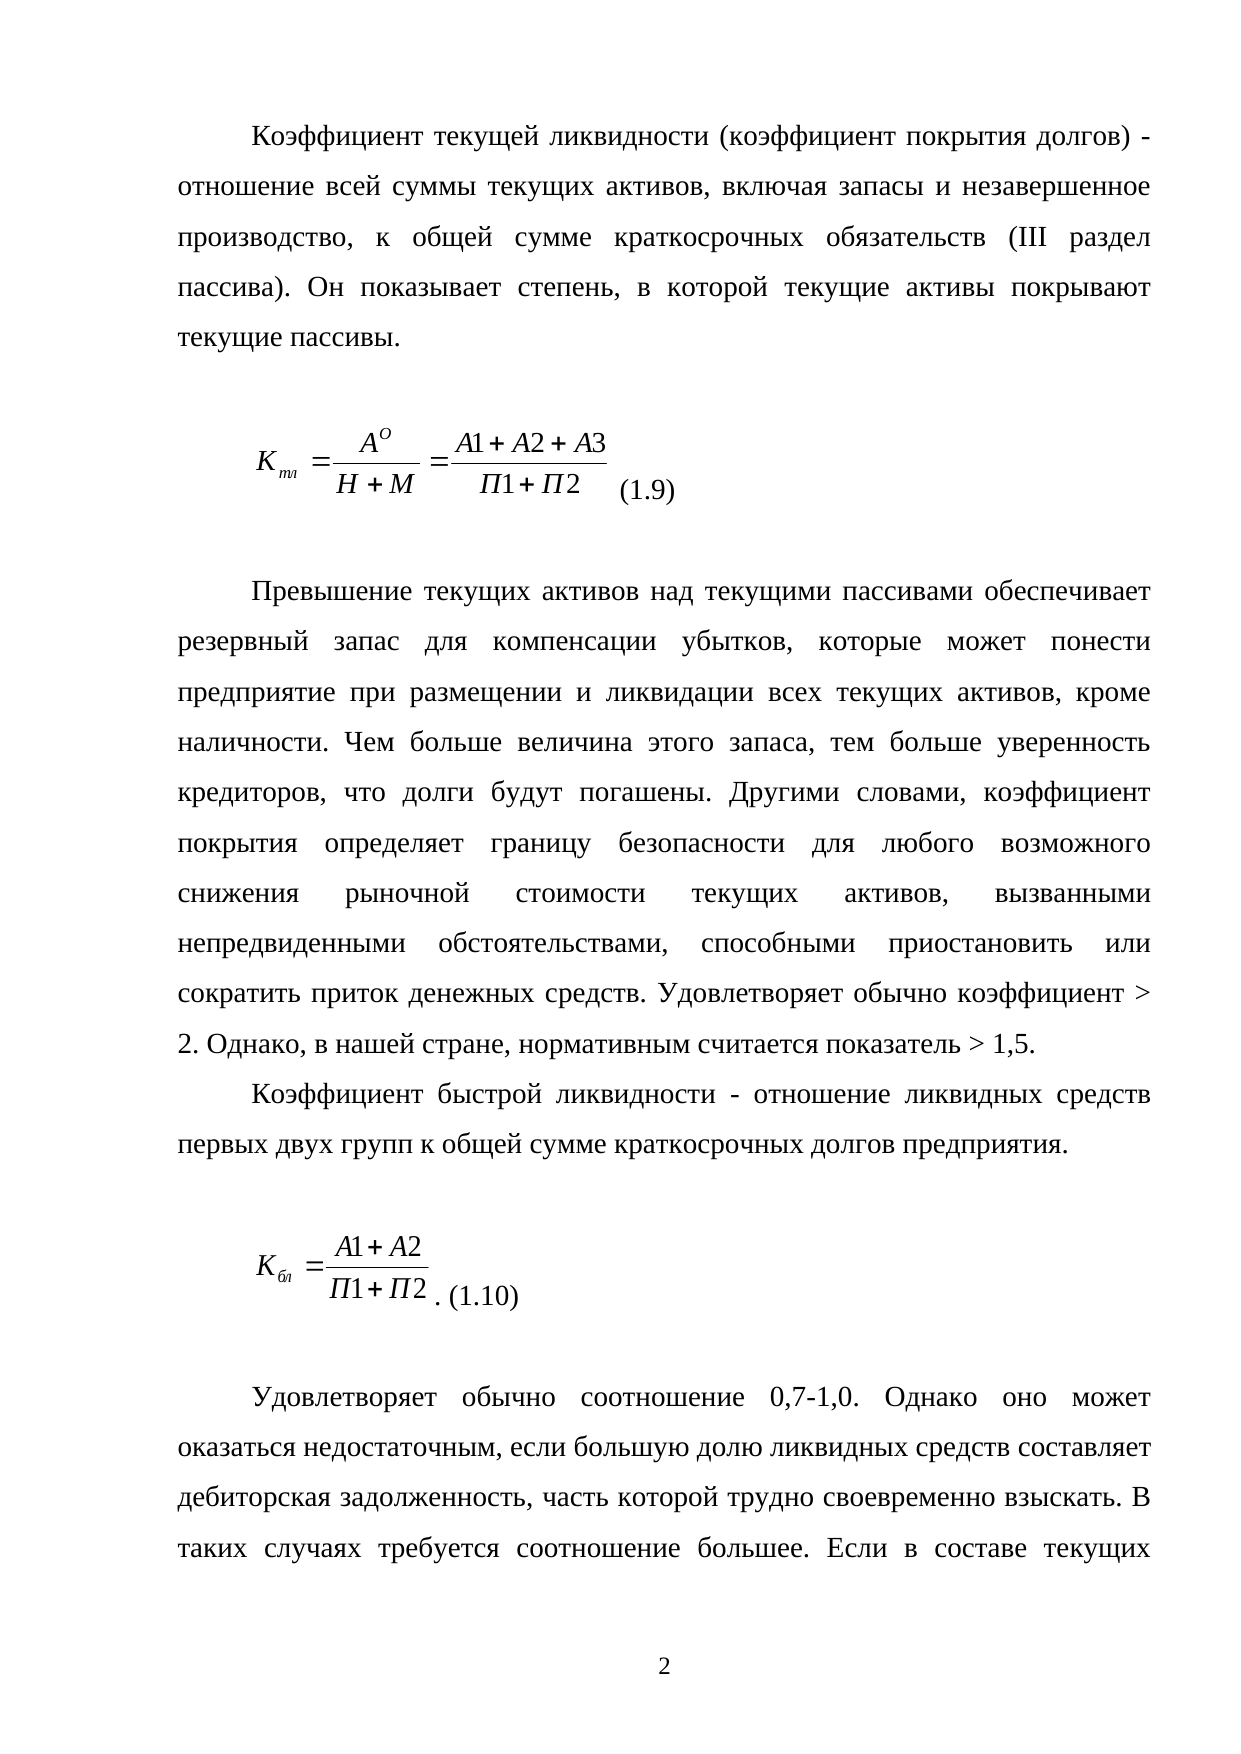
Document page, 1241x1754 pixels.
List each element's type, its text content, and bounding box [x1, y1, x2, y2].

text . (1.10) [177, 1227, 1152, 1312]
text (1.9) [177, 420, 1152, 506]
text Коэффициент быстрой ликвидности - отношение ликвидных средств первых двух групп к общей сумме краткосрочных долгов предприятия. [177, 1076, 1152, 1160]
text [177, 1379, 1152, 1563]
text Превышение текущих активов над текущими пассивами обеспечивает резервный запас для компенсации убытков, которые может понести предприятие при размещении и ликвидации всех текущих активов, кроме наличности. Чем больше величина этого запаса, тем больше уверенность кредиторов, что долги будут погашены. Другими словами, коэффициент покрытия определяет границу безопасности для любого возможного снижения рыночной стоимости текущих активов, вызванными непредвиденными обстоятельствами, способными приостановить или сократить приток денежных средств. Удовлетворяет обычно коэффициент > 2. Однако, в нашей стране, нормативным считается показатель > 1,5. [177, 573, 1152, 1059]
text Коэффициент текущей ликвидности (коэффициент покрытия долгов) - отношение всей суммы текущих активов, включая запасы и незавершенное производство, к общей сумме краткосрочных обязательств (III раздел пассива). Он показывает степень, в которой текущие активы покрывают текущие пассивы. [177, 118, 1152, 353]
